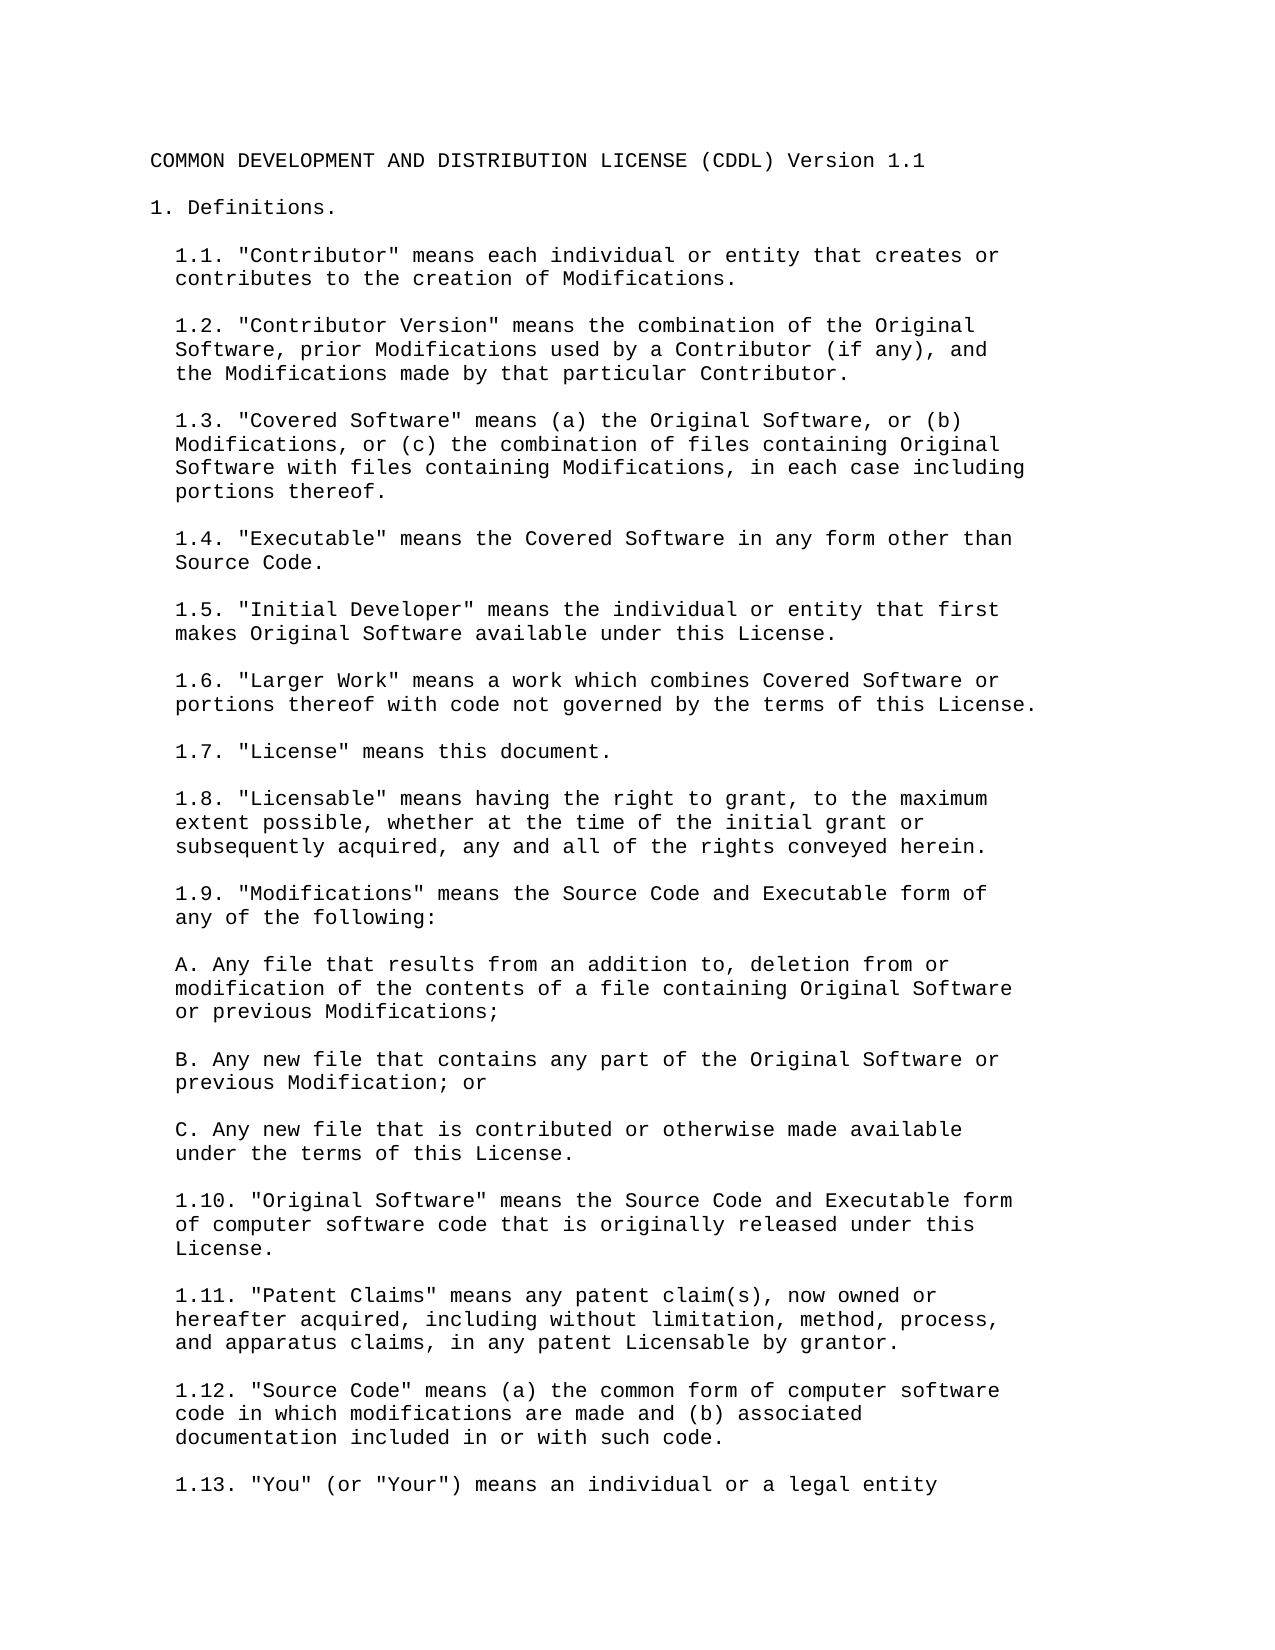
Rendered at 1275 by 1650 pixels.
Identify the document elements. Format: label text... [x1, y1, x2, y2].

text Source Code. [150, 552, 1125, 576]
text documentation included in or with such code. [150, 1427, 1125, 1451]
text and apparatus claims, in any patent Licensable by grantor. [150, 1332, 1125, 1356]
text Software, prior Modifications used by a Contributor (if any), and [150, 339, 1125, 363]
text Software with files containing Modifications, in each case including [150, 457, 1125, 481]
text extent possible, whether at the time of the initial grant or [150, 812, 1125, 836]
text 1.5. "Initial Developer" means the individual or entity that first [150, 599, 1125, 623]
text 1.3. "Covered Software" means (a) the Original Software, or (b) [150, 410, 1125, 434]
text 1.12. "Source Code" means (a) the common form of computer software [150, 1379, 1125, 1403]
text A. Any file that results from an addition to, deletion from or [150, 954, 1125, 978]
text 1.2. "Contributor Version" means the combination of the Original [150, 316, 1125, 339]
text Modifications, or (c) the combination of files containing Original [150, 434, 1125, 457]
text contributes to the creation of Modifications. [150, 268, 1125, 292]
text or previous Modifications; [150, 1001, 1125, 1025]
text COMMON DEVELOPMENT AND DISTRIBUTION LICENSE (CDDL) Version 1.1 [150, 150, 1125, 174]
text portions thereof with code not governed by the terms of this License. [150, 694, 1125, 717]
text the Modifications made by that particular Contributor. [150, 363, 1125, 386]
text 1.7. "License" means this document. [150, 741, 1125, 765]
text makes Original Software available under this License. [150, 623, 1125, 647]
text subsequently acquired, any and all of the rights conveyed herein. [150, 836, 1125, 859]
text License. [150, 1238, 1125, 1261]
text 1.4. "Executable" means the Covered Software in any form other than [150, 528, 1125, 552]
text of computer software code that is originally released under this [150, 1214, 1125, 1238]
text 1.13. "You" (or "Your") means an individual or a legal entity [150, 1474, 1125, 1498]
text B. Any new file that contains any part of the Original Software or [150, 1048, 1125, 1072]
text under the terms of this License. [150, 1143, 1125, 1167]
text code in which modifications are made and (b) associated [150, 1403, 1125, 1427]
text 1.8. "Licensable" means having the right to grant, to the maximum [150, 788, 1125, 812]
text 1.1. "Contributor" means each individual or entity that creates or [150, 244, 1125, 268]
text modification of the contents of a file containing Original Software [150, 978, 1125, 1001]
text 1.6. "Larger Work" means a work which combines Covered Software or [150, 670, 1125, 694]
text 1.10. "Original Software" means the Source Code and Executable form [150, 1190, 1125, 1214]
text hereafter acquired, including without limitation, method, process, [150, 1309, 1125, 1332]
text previous Modification; or [150, 1072, 1125, 1096]
text 1.11. "Patent Claims" means any patent claim(s), now owned or [150, 1285, 1125, 1309]
text 1.9. "Modifications" means the Source Code and Executable form of [150, 883, 1125, 907]
text C. Any new file that is contributed or otherwise made available [150, 1119, 1125, 1143]
text 1. Definitions. [150, 197, 1125, 221]
text portions thereof. [150, 481, 1125, 505]
text any of the following: [150, 907, 1125, 930]
